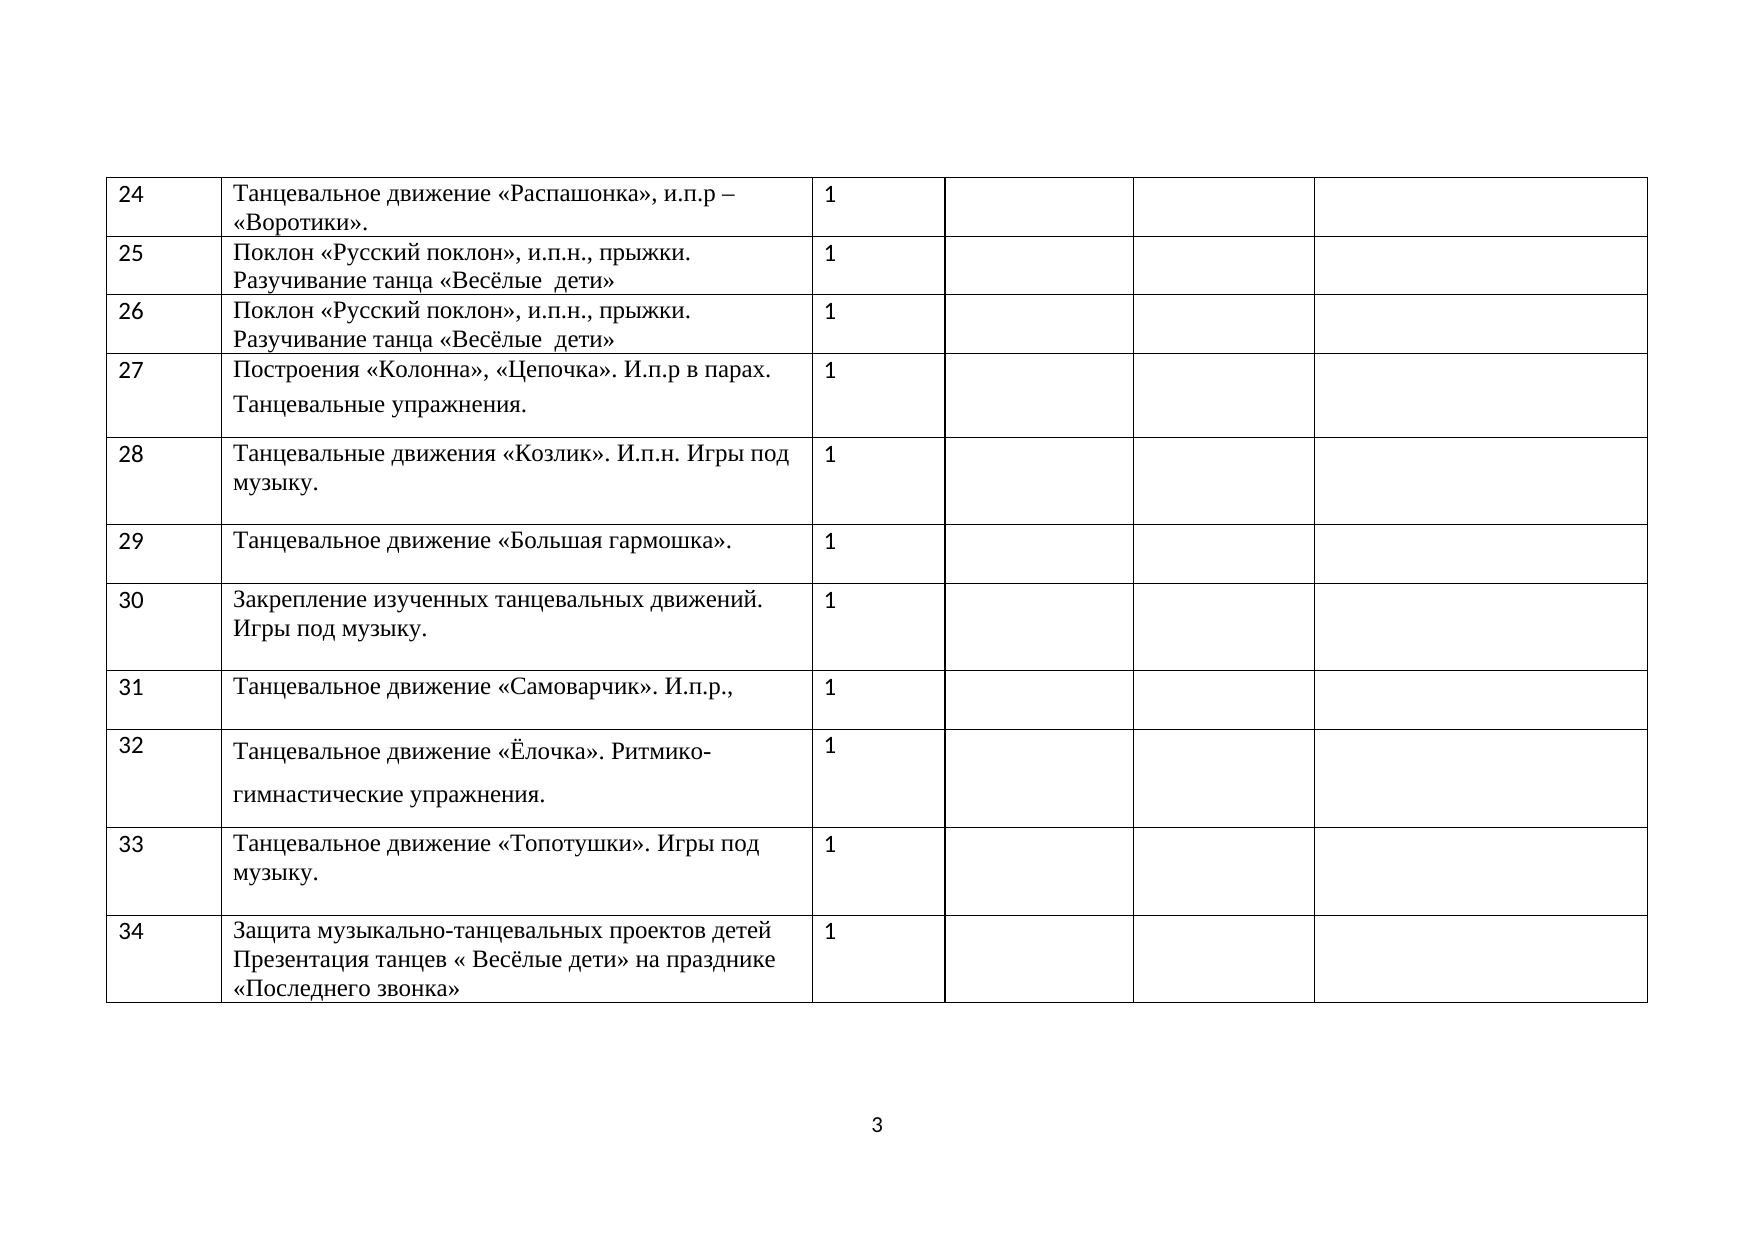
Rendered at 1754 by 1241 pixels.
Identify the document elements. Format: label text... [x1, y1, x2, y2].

table_cell 28 [107, 438, 221, 524]
table_cell 1 [813, 730, 944, 827]
table_cell 1 [813, 237, 944, 294]
table_cell [1315, 295, 1647, 353]
table_cell 1 [813, 916, 944, 1002]
table_cell Защита музыкально-танцевальных проектов детей Презентация танцев « Весёлые дети» на празднике «Последнего звонка» [222, 916, 812, 1002]
table_cell [1134, 730, 1314, 827]
table_cell [1315, 730, 1647, 827]
table_cell 24 [107, 178, 221, 236]
table_cell [1134, 237, 1314, 294]
table_cell 1 [813, 178, 944, 236]
table_cell 1 [813, 671, 944, 729]
table_cell [1315, 438, 1647, 524]
table_cell [1315, 178, 1647, 236]
table_cell Танцевальное движение «Самоварчик». И.п.р., [222, 671, 812, 729]
table_cell [1134, 295, 1314, 353]
table_cell [946, 354, 1133, 437]
table_cell [1315, 671, 1647, 729]
table_cell [1315, 237, 1647, 294]
table_cell 33 [107, 828, 221, 914]
table_cell [1315, 525, 1647, 583]
table_cell 1 [813, 828, 944, 914]
table_cell 1 [813, 584, 944, 670]
table_cell 32 [107, 730, 221, 827]
table_cell 1 [813, 295, 944, 353]
table_cell [1315, 916, 1647, 1002]
table_cell 31 [107, 671, 221, 729]
table_cell [1315, 828, 1647, 914]
table_cell [946, 730, 1133, 827]
table_cell 34 [107, 916, 221, 1002]
table_cell [946, 178, 1133, 236]
table_cell 1 [813, 525, 944, 583]
table_cell Танцевальное движение «Ёлочка». Ритмико-гимнастические упражнения. [222, 730, 812, 827]
table_cell Поклон «Русский поклон», и.п.н., прыжки. Разучивание танца «Весёлые дети» [222, 295, 812, 353]
table_cell [1134, 354, 1314, 437]
table_cell Танцевальное движение «Большая гармошка». [222, 525, 812, 583]
table_cell [946, 525, 1133, 583]
table_cell 30 [107, 584, 221, 670]
table_cell [1315, 354, 1647, 437]
table_cell 27 [107, 354, 221, 437]
table_cell [1134, 525, 1314, 583]
table_cell [946, 584, 1133, 670]
table_cell [1134, 178, 1314, 236]
table_cell Поклон «Русский поклон», и.п.н., прыжки. Разучивание танца «Весёлые дети» [222, 237, 812, 294]
table_cell [946, 828, 1133, 914]
table_cell 1 [813, 438, 944, 524]
table_cell 29 [107, 525, 221, 583]
table_cell Танцевальные движения «Козлик». И.п.н. Игры под музыку. [222, 438, 812, 524]
table_cell [1134, 584, 1314, 670]
table_cell 26 [107, 295, 221, 353]
table_cell Построения «Колонна», «Цепочка». И.п.р в парах. Танцевальные упражнения. [222, 354, 812, 437]
table_cell [946, 916, 1133, 1002]
table_cell [946, 237, 1133, 294]
table_cell Закрепление изученных танцевальных движений. Игры под музыку. [222, 584, 812, 670]
table_cell [946, 295, 1133, 353]
table_cell 1 [813, 354, 944, 437]
table_cell [1134, 671, 1314, 729]
table_cell [1134, 438, 1314, 524]
table_cell Танцевальное движение «Топотушки». Игры под музыку. [222, 828, 812, 914]
table_cell [1134, 828, 1314, 914]
table_cell [1134, 916, 1314, 1002]
table_cell [946, 438, 1133, 524]
table_cell [1315, 584, 1647, 670]
table_cell 25 [107, 237, 221, 294]
table_cell [946, 671, 1133, 729]
table_cell Танцевальное движение «Распашонка», и.п.р – «Воротики». [222, 178, 812, 236]
